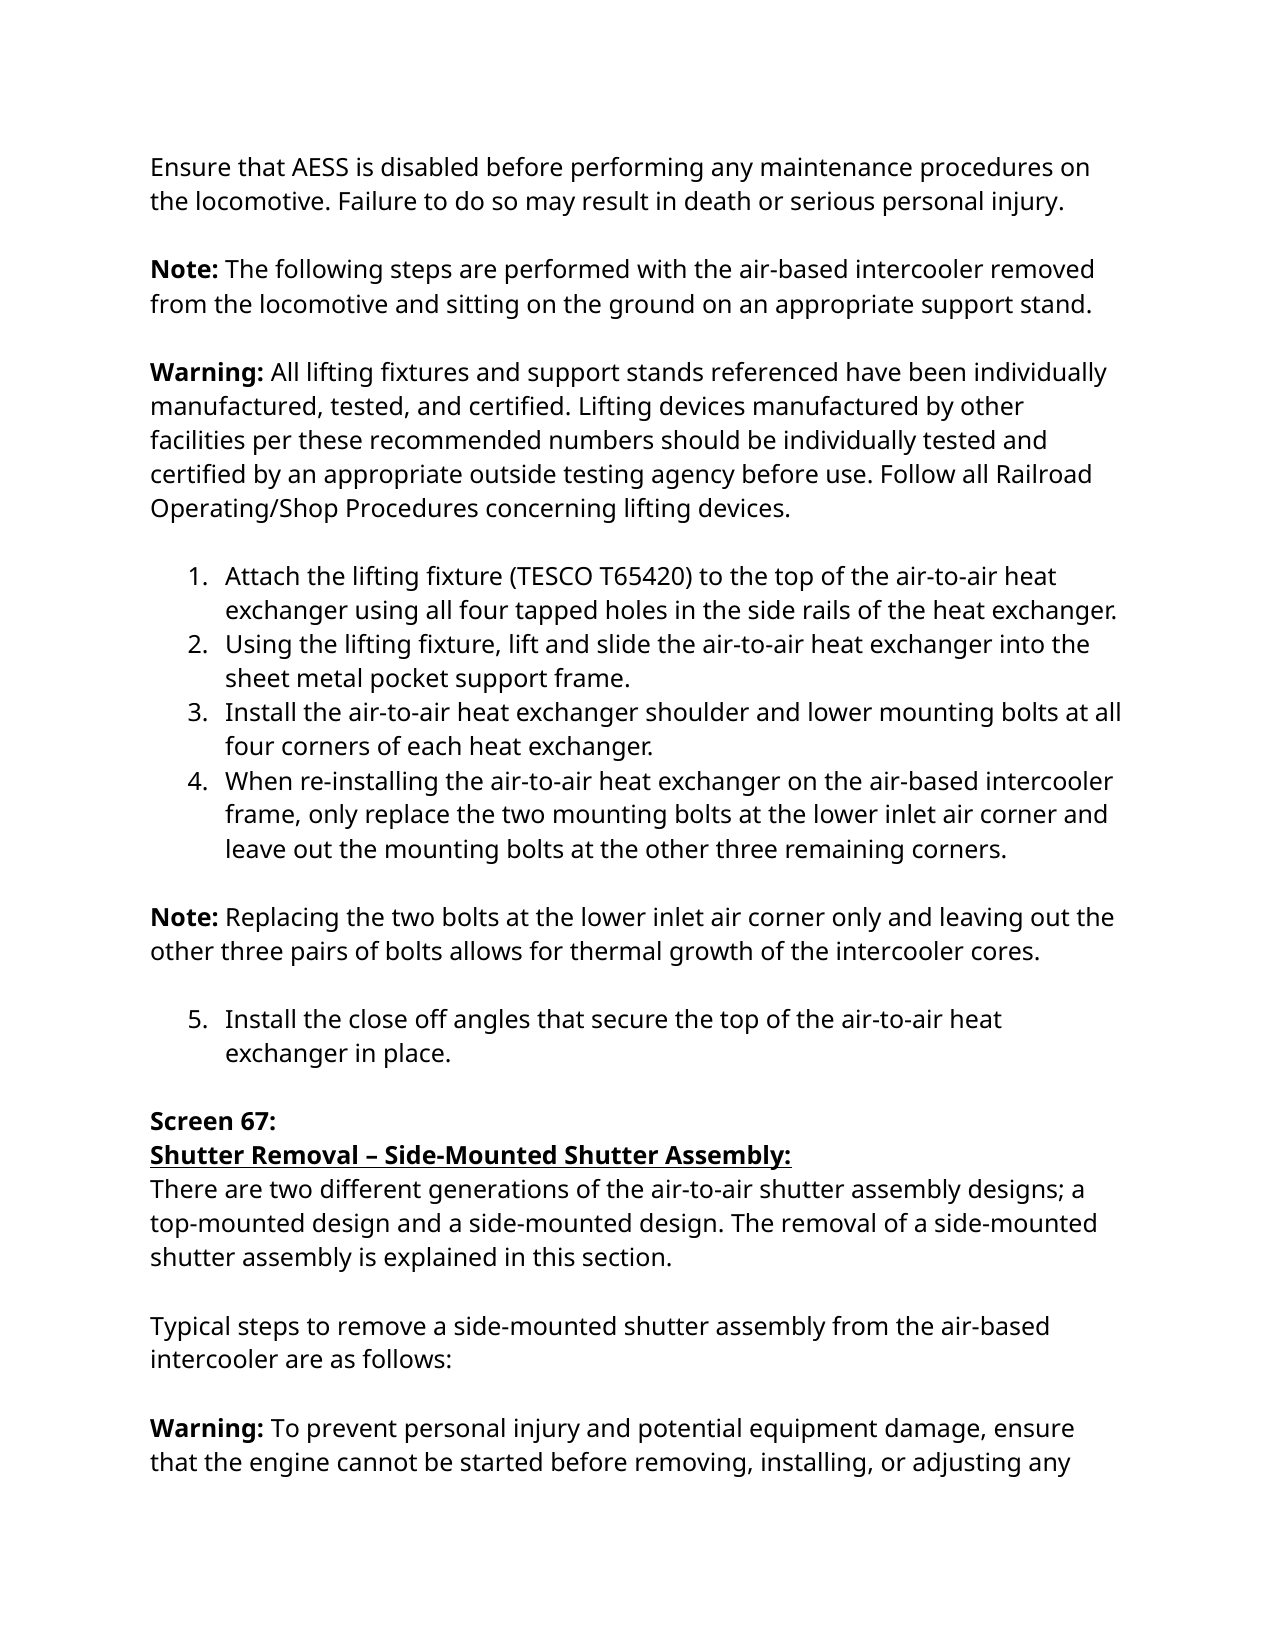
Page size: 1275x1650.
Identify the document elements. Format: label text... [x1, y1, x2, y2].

text Warning: All lifting fixtures and support stands referenced have been individually manufactured, tested, and certified. Lifting devices manufactured by other facilities per these recommended numbers should be individually tested and certified by an appropriate outside testing agency before use. Follow all Railroad Operating/Shop Procedures concerning lifting devices. [150, 354, 1125, 525]
list Install the air-to-air heat exchanger shoulder and lower mounting bolts at all four corners of each heat exchanger. [187, 695, 1125, 763]
list Attach the lifting fixture (TESCO T65420) to the top of the air-to-air heat exchanger using all four tapped holes in the side rails of the heat exchanger. [187, 559, 1125, 627]
list Using the lifting fixture, lift and slide the air-to-air heat exchanger into the sheet metal pocket support frame. [187, 627, 1125, 695]
list Shutter Removal – Side-Mounted Shutter Assembly: [150, 1138, 1125, 1172]
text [150, 1410, 1125, 1478]
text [150, 150, 1125, 218]
list Install the close off angles that secure the top of the air-to-air heat exchanger in place. [187, 1002, 1125, 1070]
list When re-installing the air-to-air heat exchanger on the air-based intercooler frame, only replace the two mounting bolts at the lower inlet air corner and leave out the mounting bolts at the other three remaining corners. [187, 763, 1125, 865]
text There are two different generations of the air-to-air shutter assembly designs; a top-mounted design and a side-mounted design. The removal of a side-mounted shutter assembly is explained in this section. [150, 1172, 1125, 1274]
text Note: Replacing the two bolts at the lower inlet air corner only and leaving out the other three pairs of bolts allows for thermal growth of the intercooler cores. [150, 899, 1125, 967]
text Typical steps to remove a side-mounted shutter assembly from the air-based intercooler are as follows: [150, 1308, 1125, 1376]
list Screen 67: [150, 1104, 1125, 1138]
text Note: The following steps are performed with the air-based intercooler removed from the locomotive and sitting on the ground on an appropriate support stand. [150, 252, 1125, 320]
